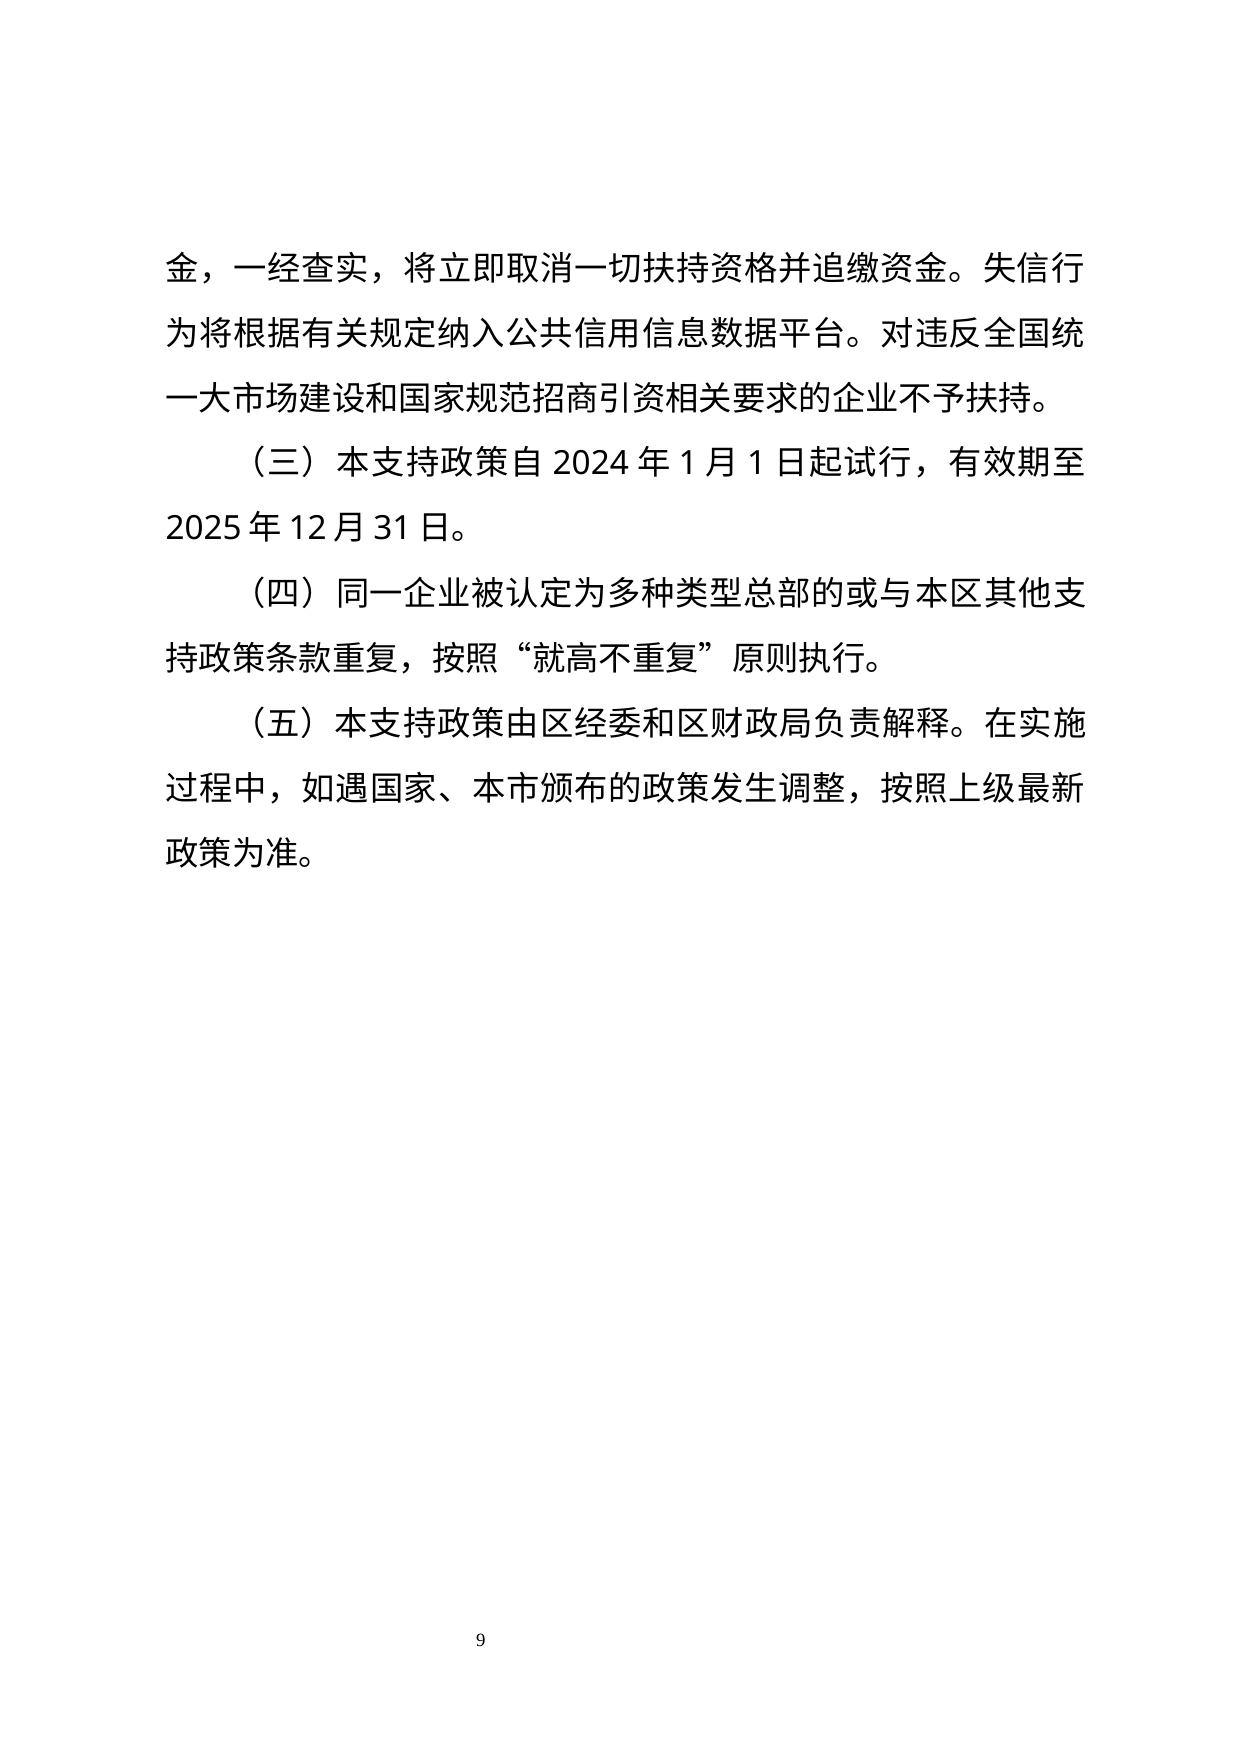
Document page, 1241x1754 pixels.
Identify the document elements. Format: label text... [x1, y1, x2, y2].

text （五）本支持政策由区经委和区财政局负责解释。在实施过程中，如遇国家、本市颁布的政策发生调整，按照上级最新政策为准。 [165, 688, 1087, 883]
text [165, 233, 1087, 428]
text （四）同一企业被认定为多种类型总部的或与本区其他支持政策条款重复，按照“就高不重复”原则执行。 [165, 558, 1087, 688]
text （三）本支持政策自2024年1月1日起试行，有效期至2025年12月31日。 [165, 428, 1087, 558]
